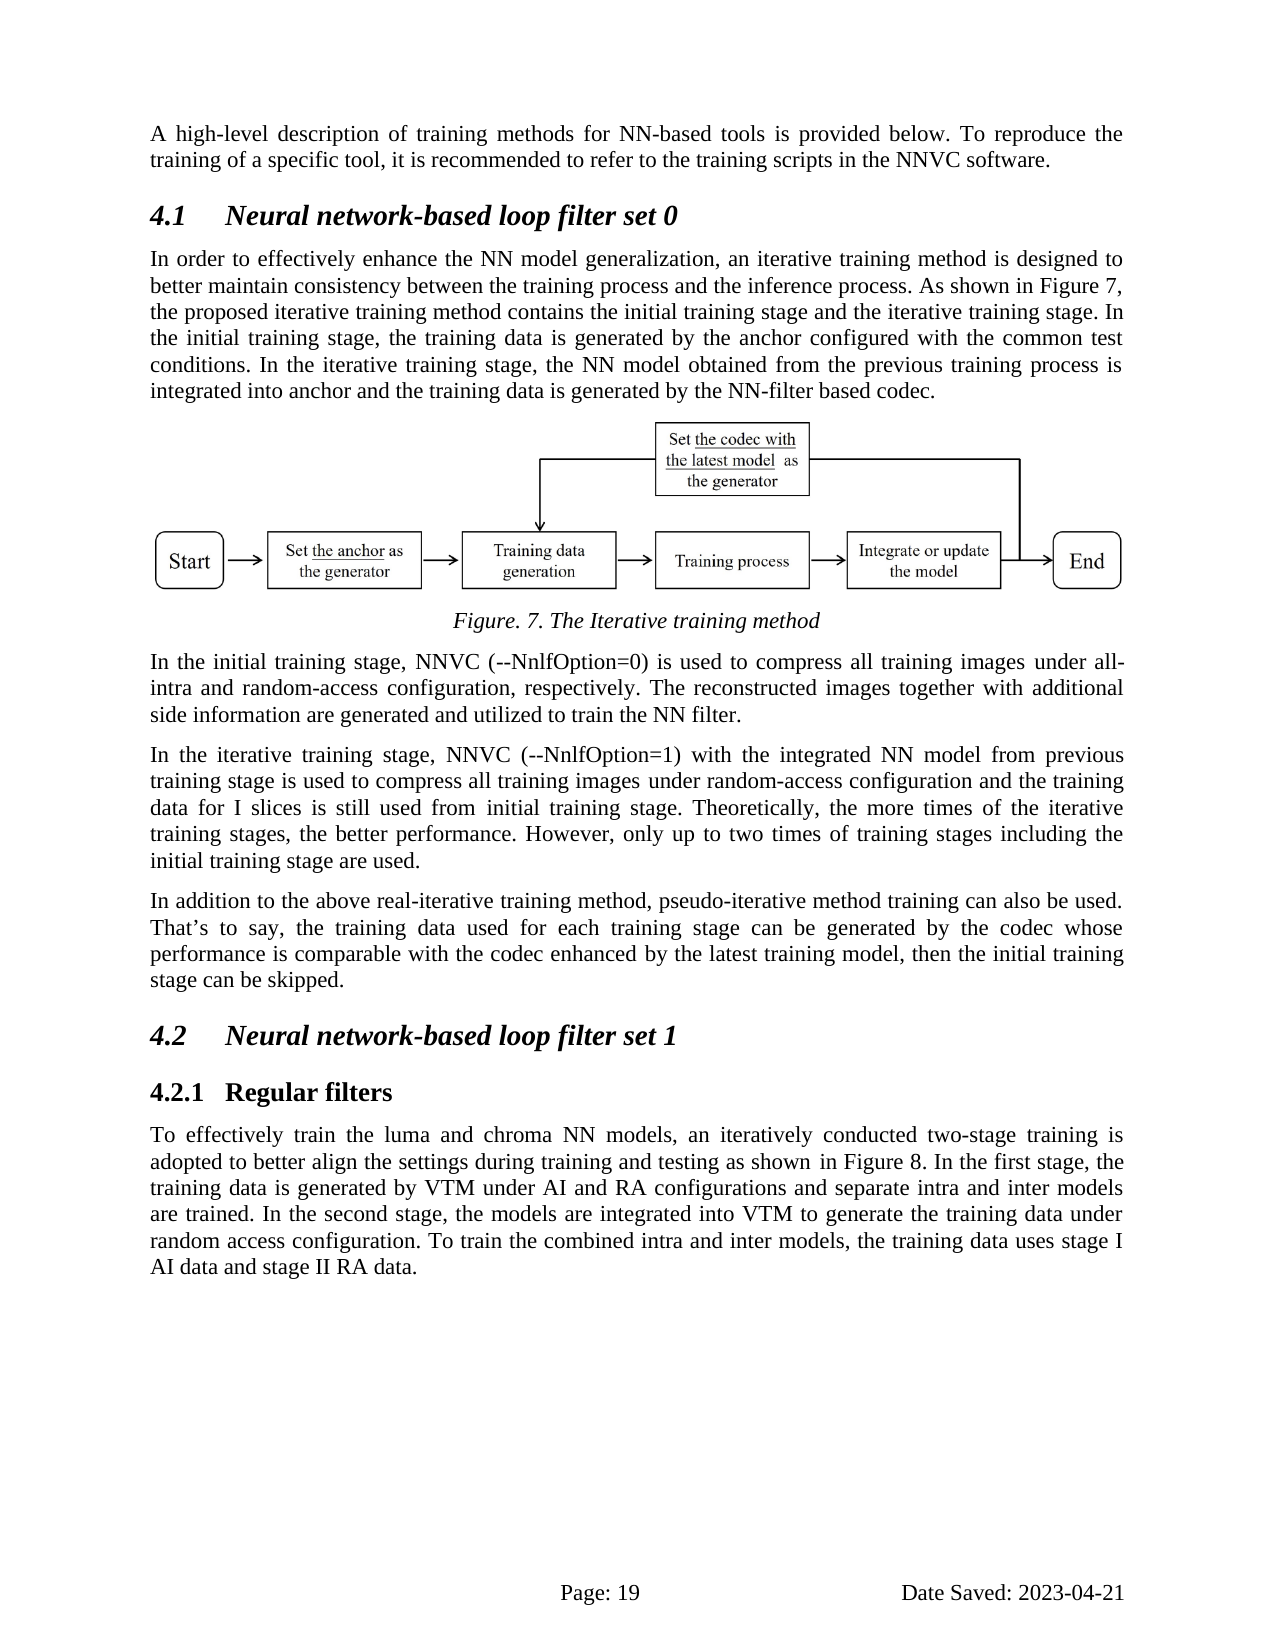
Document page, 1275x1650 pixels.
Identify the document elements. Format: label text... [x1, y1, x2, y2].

text In addition to the above real-iterative training method, pseudo-iterative method training can also be used. That’s to say, the training data used for each training stage can be generated by the codec whose performance is comparable with the codec enhanced by the latest training model, then the initial training stage can be skipped. [150, 887, 1125, 993]
text In the initial training stage, NNVC (--NnlfOption=0) is used to compress all training images under all-intra and random-access configuration, respectively. The reconstructed images together with additional side information are generated and utilized to train the NN filter. [150, 648, 1125, 727]
picture [150, 417, 1125, 594]
text Figure. 7. The Iterative training method [150, 607, 1125, 634]
text A high-level description of training methods for NN-based tools is provided below. To reproduce the training of a specific tool, it is recommended to refer to the training scripts in the NNVC software. [150, 120, 1125, 173]
subtitle Regular filters [150, 1076, 1125, 1107]
text In order to effectively enhance the NN model generalization, an iterative training method is designed to better maintain consistency between the training process and the inference process. As shown in Figure 7, the proposed iterative training method contains the initial training stage and the iterative training stage. In the initial training stage, the training data is generated by the anchor configured with the common test conditions. In the iterative training stage, the NN model obtained from the previous training process is integrated into anchor and the training data is generated by the NN-filter based codec. [150, 245, 1125, 403]
text In the iterative training stage, NNVC (--NnlfOption=1) with the integrated NN model from previous training stage is used to compress all training images under random-access configuration and the training data for I slices is still used from initial training stage. Theoretically, the more times of the iterative training stages, the better performance. However, only up to two times of training stages including the initial training stage are used. [150, 741, 1125, 873]
text To effectively train the luma and chroma NN models, an iteratively conducted two-stage training is adopted to better align the settings during training and testing as shown in Figure 8. In the first stage, the training data is generated by VTM under AI and RA configurations and separate intra and inter models are trained. In the second stage, the models are integrated into VTM to generate the training data under random access configuration. To train the combined intra and inter models, the training data uses stage I AI data and stage II RA data. [150, 1121, 1125, 1279]
subtitle Neural network-based loop filter set 1 [150, 1018, 1125, 1051]
subtitle Neural network-based loop filter set 0 [150, 198, 1125, 231]
